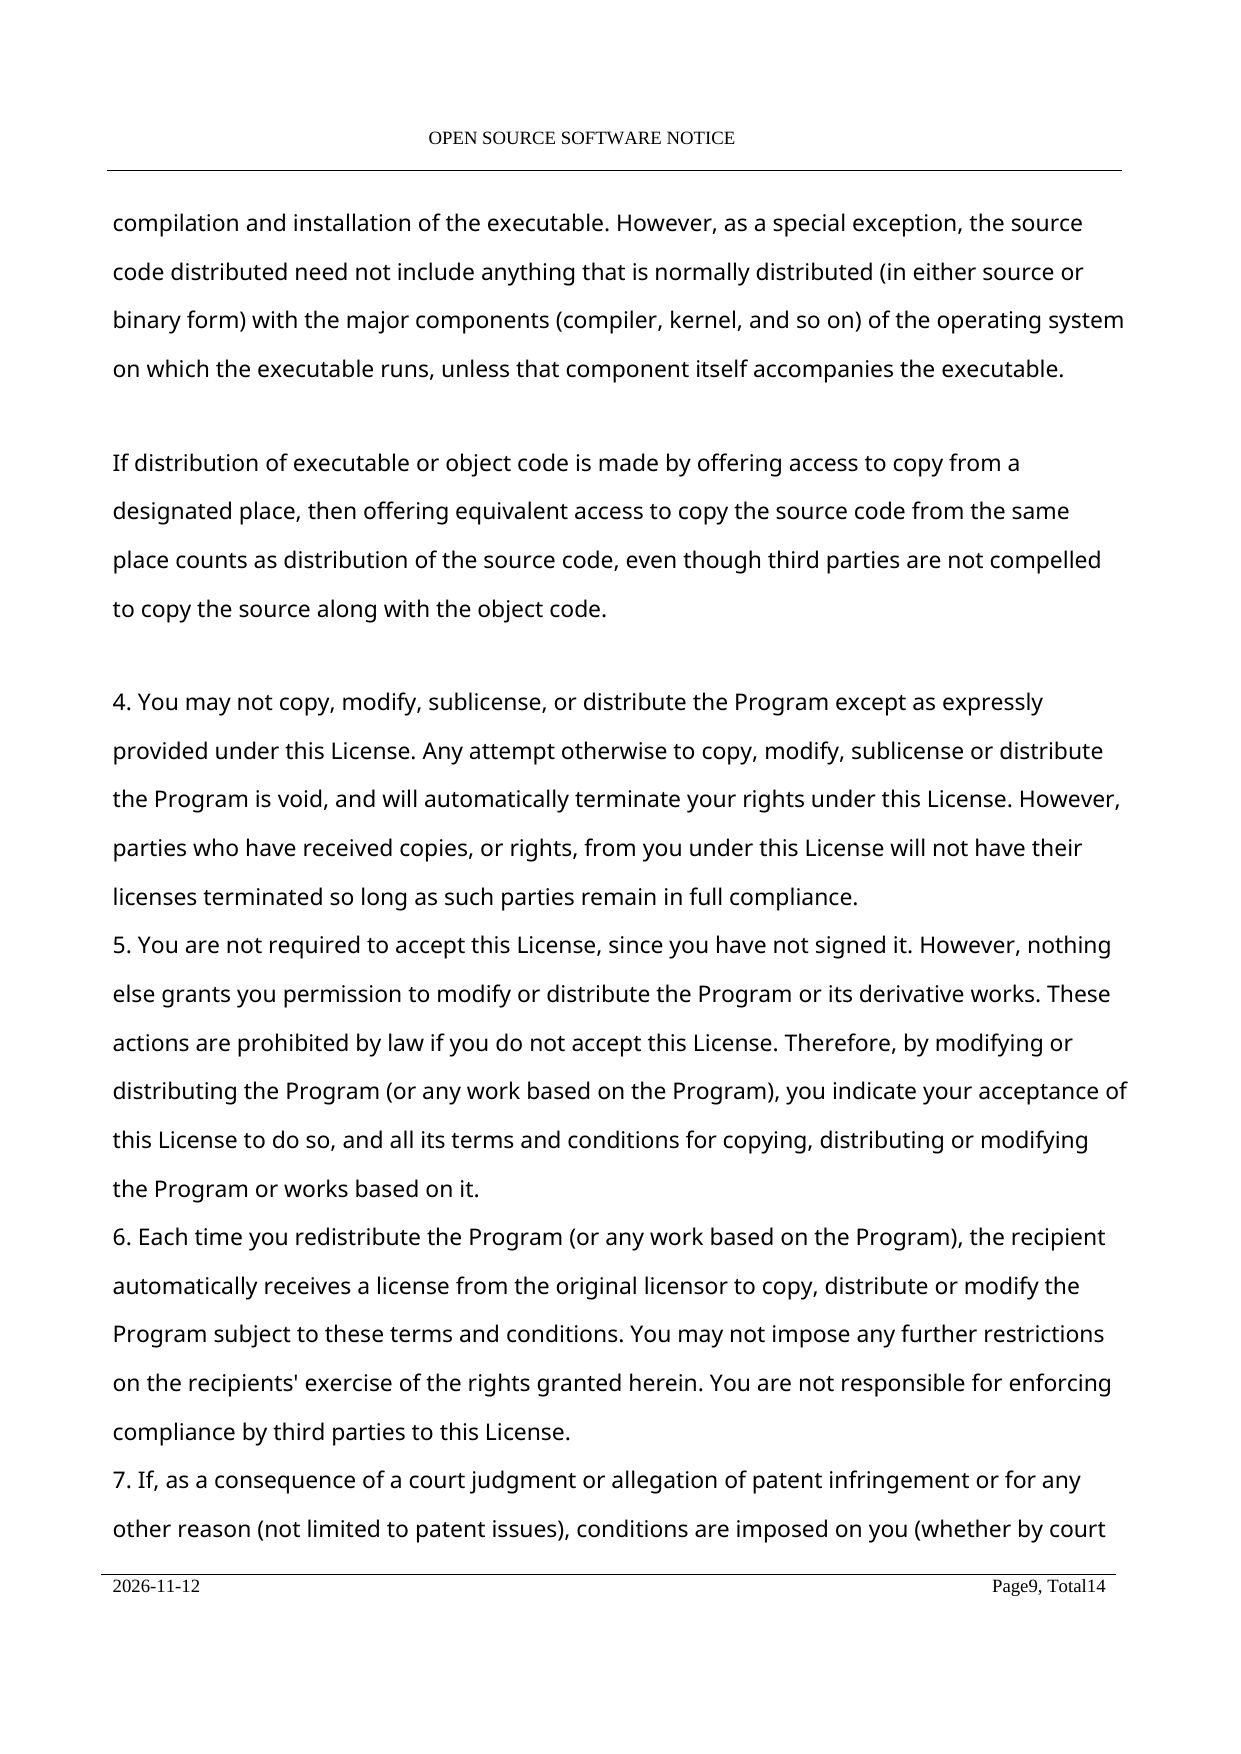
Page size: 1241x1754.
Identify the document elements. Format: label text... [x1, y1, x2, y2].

text If distribution of executable or object code is made by offering access to copy from a designated place, then offering equivalent access to copy the source code from the same place counts as distribution of the source code, even though third parties are not compelled to copy the source along with the object code. [112, 446, 1128, 624]
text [112, 206, 1128, 385]
text 5. You are not required to accept this License, since you have not signed it. However, nothing else grants you permission to modify or distribute the Program or its derivative works. These actions are prohibited by law if you do not accept this License. Therefore, by modifying or distributing the Program (or any work based on the Program), you indicate your acceptance of this License to do so, and all its terms and conditions for copying, distributing or modifying the Program or works based on it. [112, 928, 1128, 1205]
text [112, 1463, 1128, 1545]
text 4. You may not copy, modify, sublicense, or distribute the Program except as expressly provided under this License. Any attempt otherwise to copy, modify, sublicense or distribute the Program is void, and will automatically terminate your rights under this License. However, parties who have received copies, or rights, from you under this License will not have their licenses terminated so long as such parties remain in full compliance. [112, 685, 1128, 913]
text 6. Each time you redistribute the Program (or any work based on the Program), the recipient automatically receives a license from the original licensor to copy, distribute or modify the Program subject to these terms and conditions. You may not impose any further restrictions on the recipients' exercise of the rights granted herein. You are not responsible for enforcing compliance by third parties to this License. [112, 1220, 1128, 1448]
